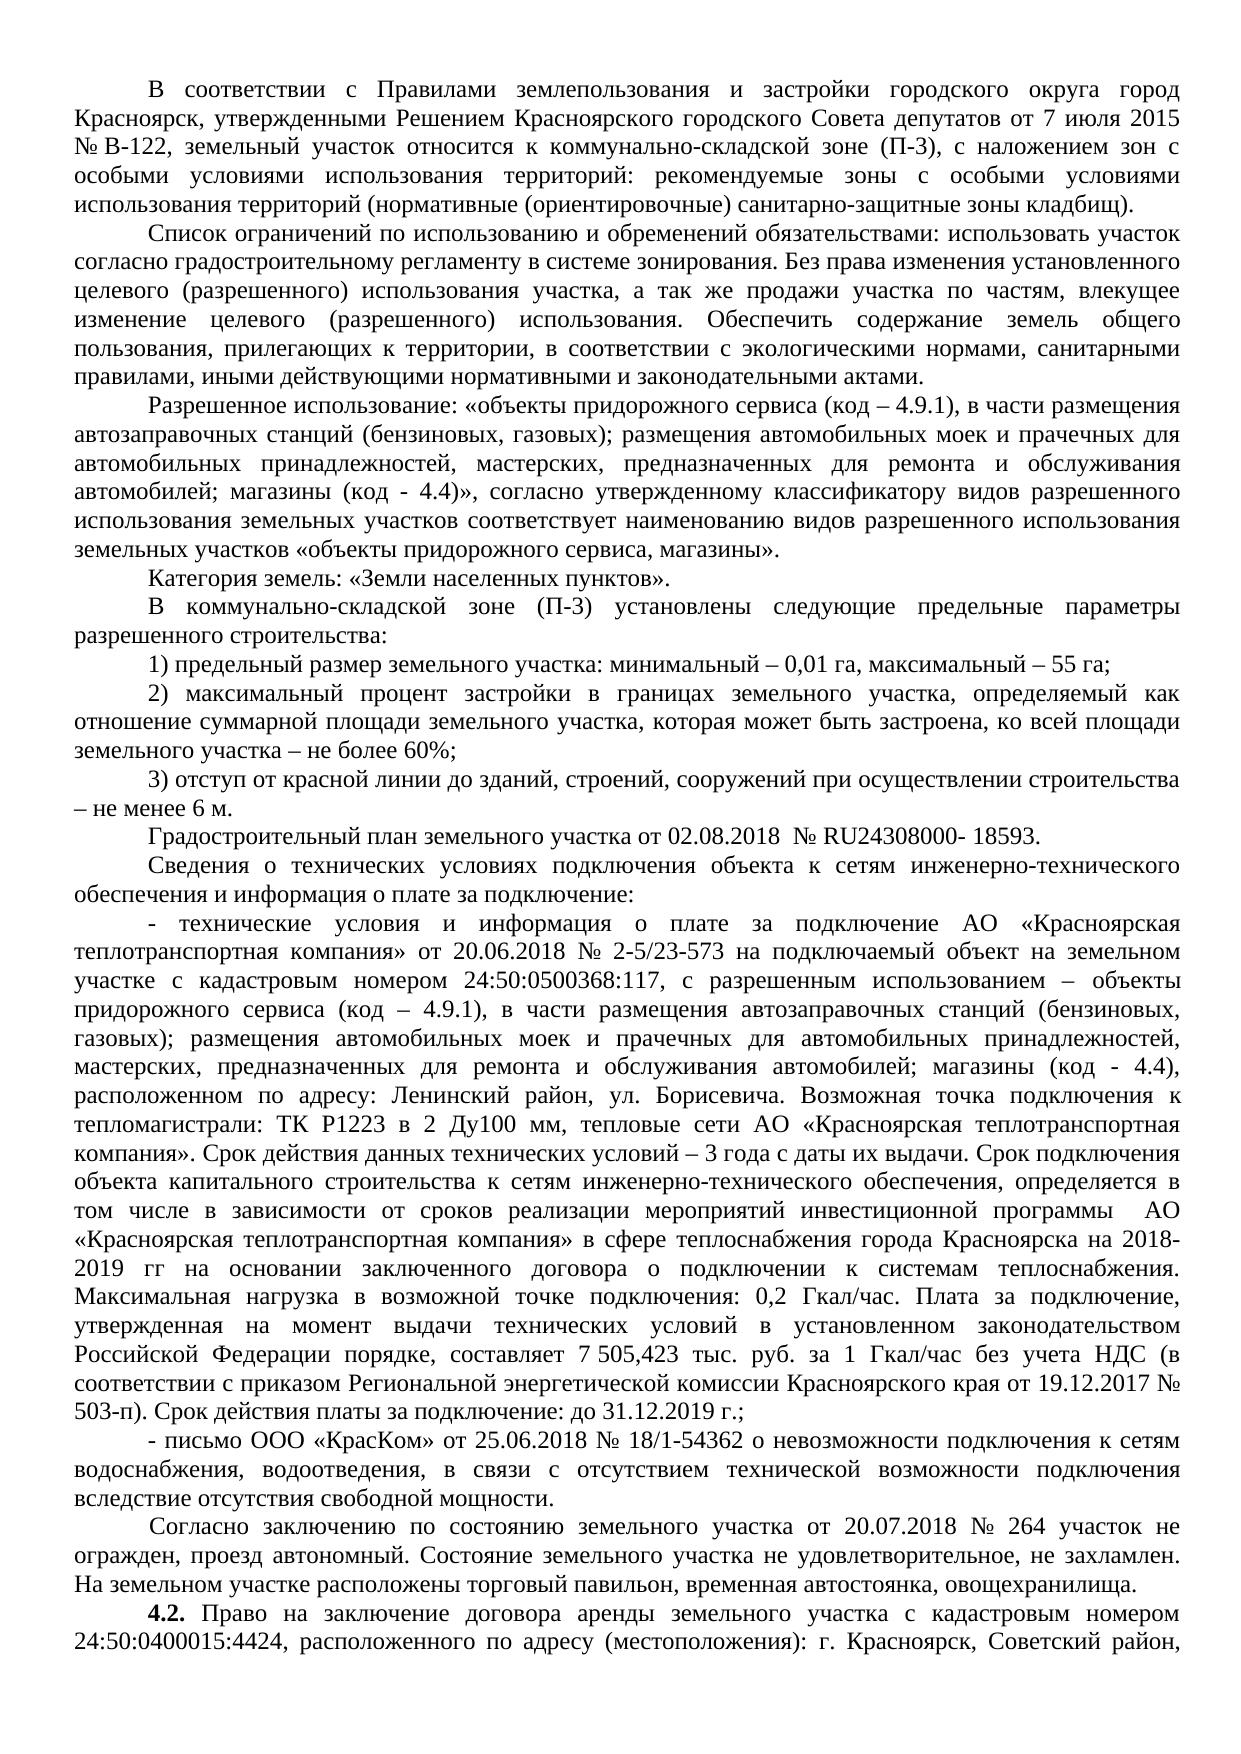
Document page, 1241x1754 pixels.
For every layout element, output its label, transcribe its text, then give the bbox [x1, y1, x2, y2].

text 1) предельный размер земельного участка: минимальный – 0,01 га, максимальный – 55 га; [74, 649, 1181, 678]
text Список ограничений по использованию и обременений обязательствами: использовать участок согласно градостроительному регламенту в системе зонирования. Без права изменения установленного целевого (разрешенного) использования участка, а так же продажи участка по частям, влекущее изменение целевого (разрешенного) использования. Обеспечить содержание земель общего пользования, прилегающих к территории, в соответствии с экологическими нормами, санитарными правилами, иными действующими нормативными и законодательными актами. [74, 218, 1181, 390]
text Разрешенное использование: «объекты придорожного сервиса (код – 4.9.1), в части размещения автозаправочных станций (бензиновых, газовых); размещения автомобильных моек и прачечных для автомобильных принадлежностей, мастерских, предназначенных для ремонта и обслуживания автомобилей; магазины (код - 4.4)», согласно утвержденному классификатору видов разрешенного использования земельных участков соответствует наименованию видов разрешенного использования земельных участков «объекты придорожного сервиса, магазины». [74, 390, 1181, 563]
text 3) отступ от красной линии до зданий, строений, сооружений при осуществлении строительства – не менее 6 м. [74, 764, 1181, 821]
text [74, 1598, 1181, 1655]
text 2) максимальный процент застройки в границах земельного участка, определяемый как отношение суммарной площади земельного участка, которая может быть застроена, ко всей площади земельного участка – не более 60%; [74, 678, 1181, 764]
text В соответствии с Правилами землепользования и застройки городского округа город Красноярск, утвержденными Решением Красноярского городского Совета депутатов от 7 июля 2015 № В-122, земельный участок относится к коммунально-складской зоне (П-3), с наложением зон с особыми условиями использования территорий: рекомендуемые зоны с особыми условиями использования территорий (нормативные (ориентировочные) санитарно-защитные зоны кладбищ). [74, 74, 1181, 218]
text - технические условия и информация о плате за подключение АО «Красноярская теплотранспортная компания» от 20.06.2018 № 2-5/23-573 на подключаемый объект на земельном участке с кадастровым номером 24:50:0500368:117, с разрешенным использованием – объекты придорожного сервиса (код – 4.9.1), в части размещения автозаправочных станций (бензиновых, газовых); размещения автомобильных моек и прачечных для автомобильных принадлежностей, мастерских, предназначенных для ремонта и обслуживания автомобилей; магазины (код - 4.4), расположенном по адресу: Ленинский район, ул. Борисевича. Возможная точка подключения к тепломагистрали: ТК Р1223 в 2 Ду100 мм, тепловые сети АО «Красноярская теплотранспортная компания». Срок действия данных технических условий – 3 года с даты их выдачи. Срок подключения объекта капитального строительства к сетям инженерно-технического обеспечения, определяется в том числе в зависимости от сроков реализации мероприятий инвестиционной программы АО «Красноярская теплотранспортная компания» в сфере теплоснабжения города Красноярска на 2018-2019 гг на основании заключенного договора о подключении к системам теплоснабжения. Максимальная нагрузка в возможной точке подключения: 0,2 Гкал/час. Плата за подключение, утвержденная на момент выдачи технических условий в установленном законодательством Российской Федерации порядке, составляет 7 505,423 тыс. руб. за 1 Гкал/час без учета НДС (в соответствии с приказом Региональной энергетической комиссии Красноярского края от 19.12.2017 № 503-п). Срок действия платы за подключение: до 31.12.2019 г.; [74, 908, 1181, 1425]
text Категория земель: «Земли населенных пунктов». [74, 563, 1181, 591]
text Сведения о технических условиях подключения объекта к сетям инженерно-технического обеспечения и информация о плате за подключение: [74, 850, 1181, 908]
text Согласно заключению по состоянию земельного участка от 20.07.2018 № 264 участок не огражден, проезд автономный. Состояние земельного участка не удовлетворительное, не захламлен. На земельном участке расположены торговый павильон, временная автостоянка, овощехранилища. [74, 1511, 1181, 1598]
text - письмо ООО «КрасКом» от 25.06.2018 № 18/1-54362 о невозможности подключения к сетям водоснабжения, водоотведения, в связи с отсутствием технической возможности подключения вследствие отсутствия свободной мощности. [74, 1425, 1181, 1511]
text Градостроительный план земельного участка от 02.08.2018 № RU24308000- 18593. [74, 821, 1181, 850]
text В коммунально-складской зоне (П-3) установлены следующие предельные параметры разрешенного строительства: [74, 591, 1181, 649]
